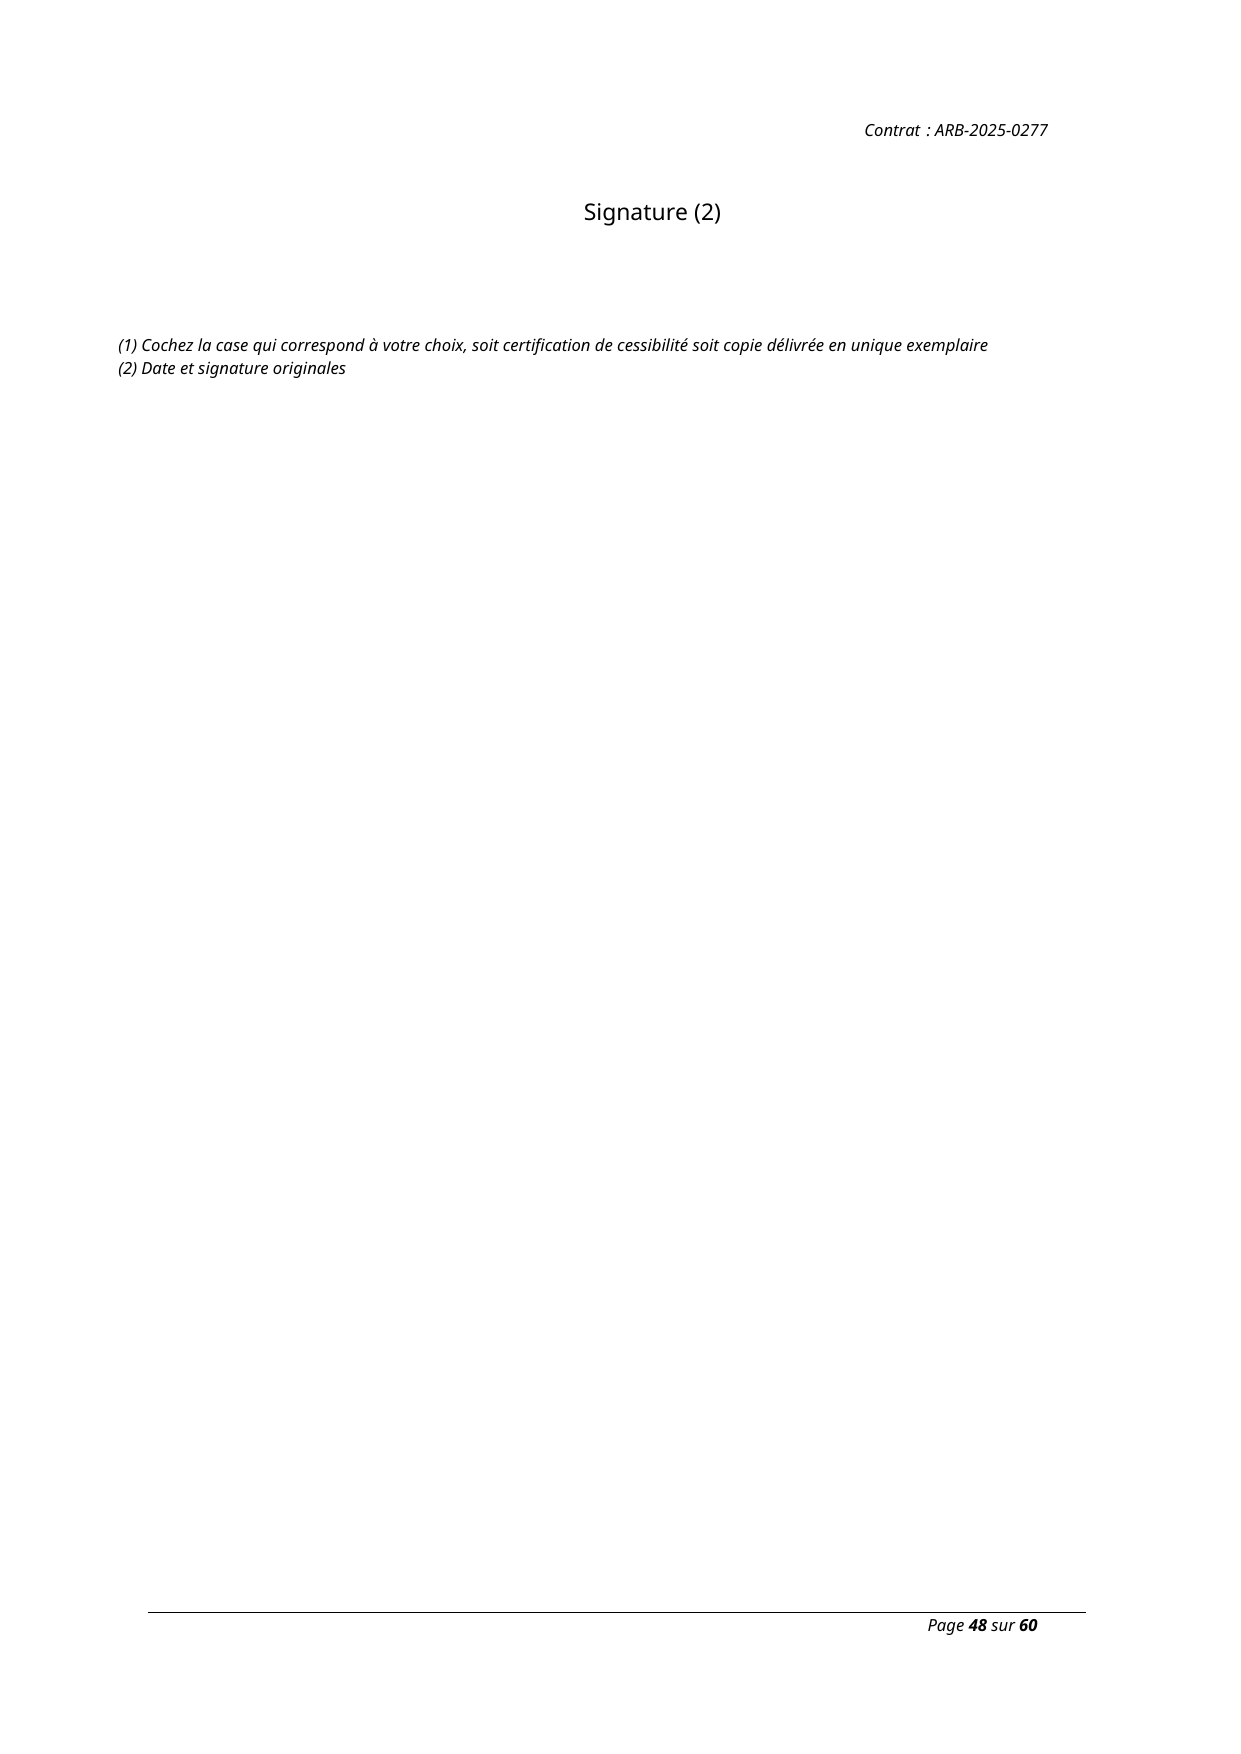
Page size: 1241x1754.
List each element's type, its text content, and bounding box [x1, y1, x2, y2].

table_cell Signature (2) [118, 192, 1078, 227]
text (2) Date et signature originales [118, 356, 1122, 379]
text (1) Cochez la case qui correspond à votre choix, soit certification de cessibilité soit copie délivrée en unique exemplaire [118, 334, 1122, 356]
